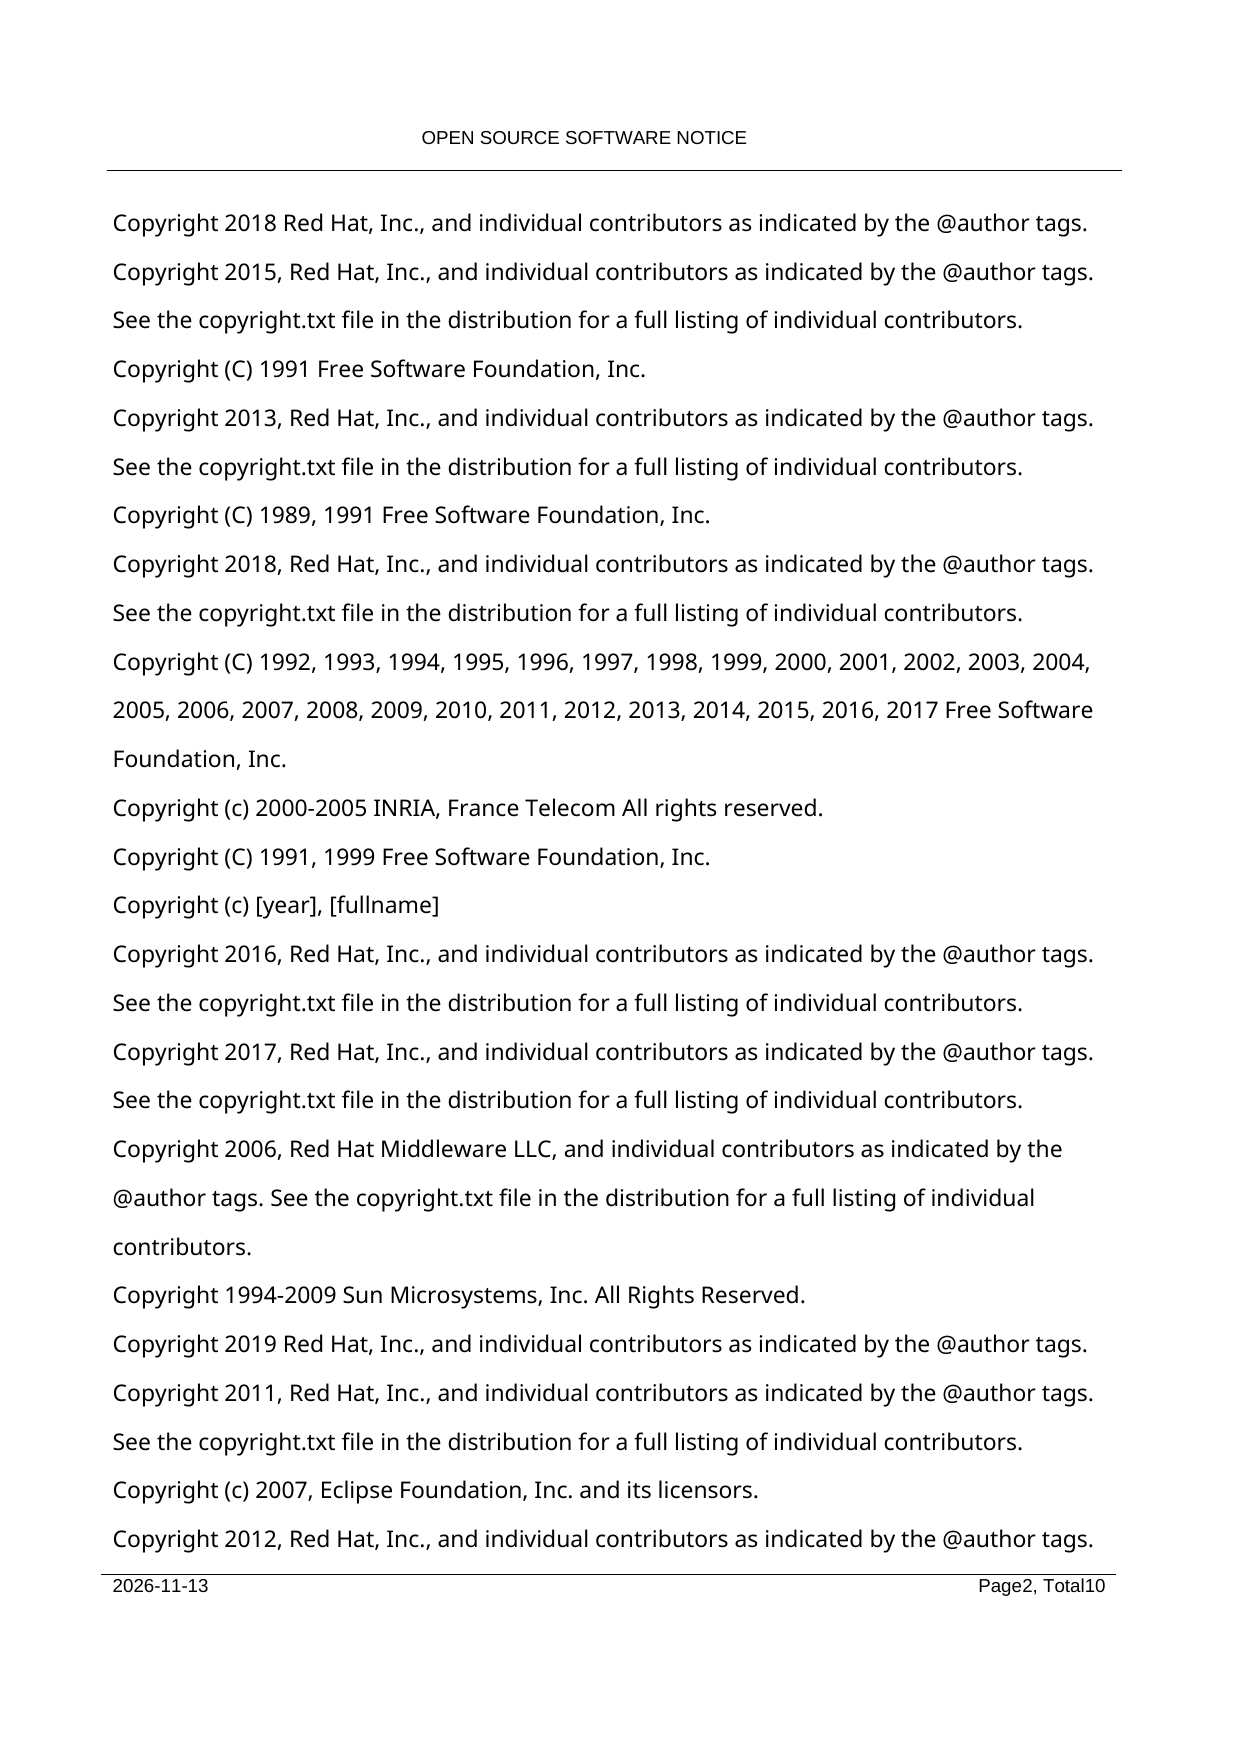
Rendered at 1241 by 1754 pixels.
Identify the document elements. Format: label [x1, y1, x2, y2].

text [112, 206, 1128, 1555]
